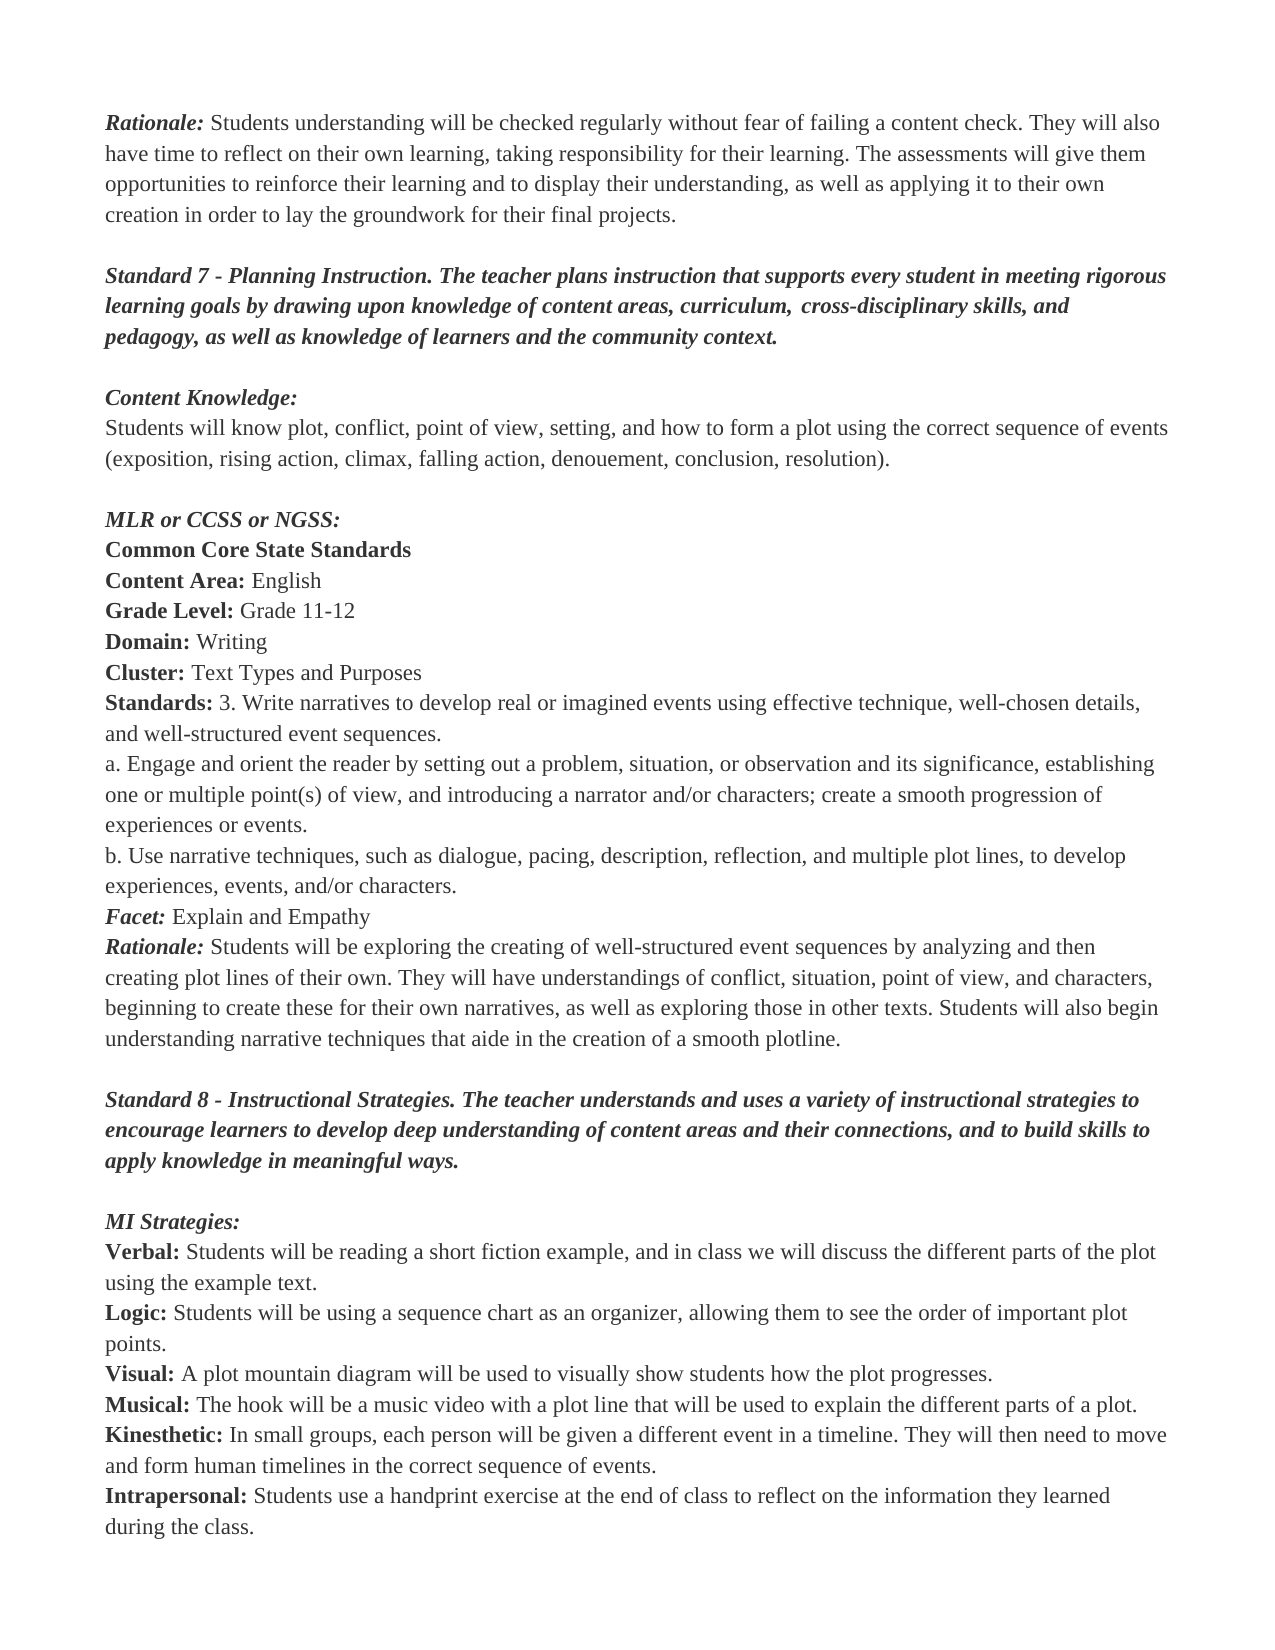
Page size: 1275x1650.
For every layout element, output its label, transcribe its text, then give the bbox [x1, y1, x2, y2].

text Rationale: Students will be exploring the creating of well-structured event sequences by analyzing and then creating plot lines of their own. They will have understandings of conflict, situation, point of view, and characters, beginning to create these for their own narratives, as well as exploring those in other texts. Students will also begin understanding narrative techniques that aide in the creation of a smooth plotline. [105, 929, 1170, 1051]
text Verbal: Students will be reading a short fiction example, and in class we will discuss the different parts of the plot using the example text. [105, 1234, 1170, 1295]
text Visual: A plot mountain diagram will be used to visually show students how the plot progresses. [105, 1356, 1170, 1387]
text Common Core State Standards [105, 532, 1170, 563]
text Facet: Explain and Empathy [105, 898, 1170, 929]
text Intrapersonal: Students use a handprint exercise at the end of class to reflect on the information they learned during the class. [105, 1478, 1170, 1539]
text Domain: Writing [105, 624, 1170, 654]
text Cluster: Text Types and Purposes [105, 654, 1170, 685]
text a. Engage and orient the reader by setting out a problem, situation, or observation and its significance, establishing one or multiple point(s) of view, and introducing a narrator and/or characters; create a smooth progression of experiences or events. [105, 746, 1170, 837]
text Grade Level: Grade 11-12 [105, 593, 1170, 624]
text Kinesthetic: In small groups, each person will be given a different event in a timeline. They will then need to move and form human timelines in the correct sequence of events. [105, 1417, 1170, 1478]
text b. Use narrative techniques, such as dialogue, pacing, description, reflection, and multiple plot lines, to develop experiences, events, and/or characters. [105, 837, 1170, 898]
text Standard 8 - Instructional Strategies. The teacher understands and uses a variety of instructional strategies to encourage learners to develop deep understanding of content areas and their connections, and to build skills to apply knowledge in meaningful ways. [105, 1082, 1170, 1173]
text Content Area: English [105, 563, 1170, 593]
text Content Knowledge: [105, 380, 1170, 410]
text Logic: Students will be using a sequence chart as an organizer, allowing them to see the order of important plot points. [105, 1295, 1170, 1356]
text Rationale: Students understanding will be checked regularly without fear of failing a content check. They will also have time to reflect on their own learning, taking responsibility for their learning. The assessments will give them opportunities to reinforce their learning and to display their understanding, as well as applying it to their own creation in order to lay the groundwork for their final projects. [105, 105, 1170, 227]
text Musical: The hook will be a music video with a plot line that will be used to explain the different parts of a plot. [105, 1387, 1170, 1417]
text MLR or CCSS or NGSS: [105, 502, 1170, 532]
text Students will know plot, conflict, point of view, setting, and how to form a plot using the correct sequence of events (exposition, rising action, climax, falling action, denouement, conclusion, resolution). [105, 410, 1170, 471]
text MI Strategies: [105, 1204, 1170, 1234]
text Standard 7 - Planning Instruction. The teacher plans instruction that supports every student in meeting rigorous learning goals by drawing upon knowledge of content areas, curriculum, cross-disciplinary skills, and pedagogy, as well as knowledge of learners and the community context. [105, 258, 1170, 349]
text Standards: 3. Write narratives to develop real or imagined events using effective technique, well-chosen details, and well-structured event sequences. [105, 685, 1170, 746]
